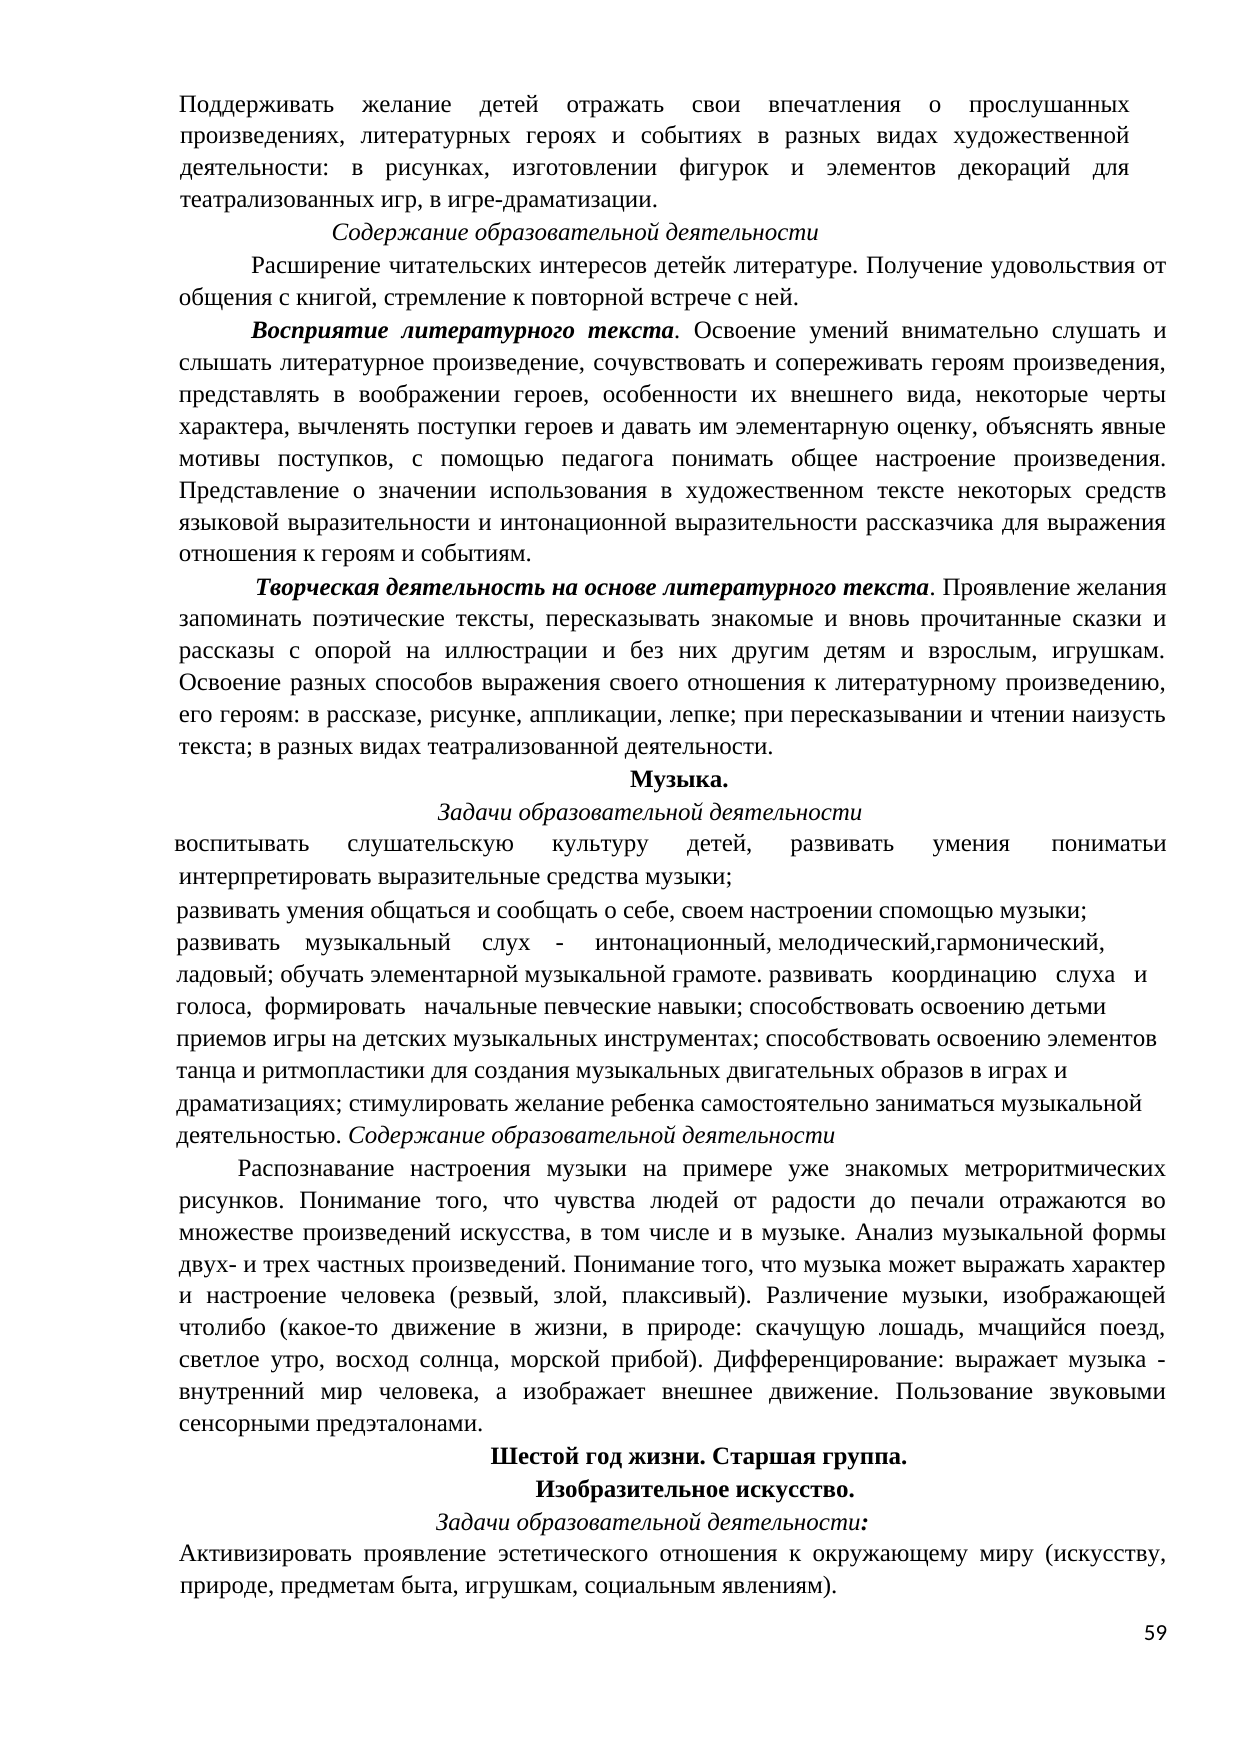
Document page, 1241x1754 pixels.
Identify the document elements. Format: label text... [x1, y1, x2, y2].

text Изобразительное искусство. [244, 1474, 1146, 1503]
text Содержание образовательной деятельности [331, 217, 1173, 246]
text Творческая деятельность на основе литературного текста. Проявление желания запоминать поэтические тексты, пересказывать знакомые и вновь прочитанные сказки и рассказы с опорой на иллюстрации и без них другим детям и взрослым, игрушкам. Освоение разных способов выражения своего отношения к литературному произведению, его героям: в рассказе, рисунке, аппликации, лепке; при пересказывании и чтении наизусть текста; в разных видах театрализованной деятельности. [179, 572, 1167, 760]
text Задачи образовательной деятельности [269, 797, 1031, 826]
text развивать умения общаться и сообщать о себе, своем настроении спомощью музыки; развивать музыкальный слух - интонационный, мелодический,гармонический, ладовый; обучать элементарной музыкальной грамоте. развивать координацию слуха и голоса, формировать начальные певческие навыки; способствовать освоению детьми приемов игры на детских музыкальных инструментах; способствовать освоению элементов танца и ритмопластики для создания музыкальных двигательных образов в играх и драматизациях; стимулировать желание ребенка самостоятельно заниматься музыкальной деятельностью. Содержание образовательной деятельности [176, 895, 1168, 1149]
text Восприятие литературного текста. Освоение умений внимательно слушать и слышать литературное произведение, сочувствовать и сопереживать героям произведения, представлять в воображении героев, особенности их внешнего вида, некоторые черты характера, вычленять поступки героев и давать им элементарную оценку, объяснять явные мотивы поступков, с помощью педагога понимать общее настроение произведения. Представление о значении использования в художественном тексте некоторых средств языковой выразительности и интонационной выразительности рассказчика для выражения отношения к героям и событиям. [179, 315, 1167, 567]
text Музыка. [244, 764, 1114, 793]
text воспитывать слушательскую культуру детей, развивать умения пониматьи [133, 828, 1173, 857]
text интерпретировать выразительные средства музыки; [179, 861, 1167, 890]
text Шестой год жизни. Старшая группа. [244, 1441, 1153, 1470]
text Распознавание настроения музыки на примере уже знакомых метроритмических рисунков. Понимание того, что чувства людей от радости до печали отражаются во множестве произведений искусства, в том числе и в музыке. Анализ музыкальной формы двух- и трех частных произведений. Понимание того, что музыка может выражать характер и настроение человека (резвый, злой, плаксивый). Различение музыки, изображающей чтолибо (какое-то движение в жизни, в природе: скачущую лошадь, мчащийся поезд, светлое утро, восход солнца, морской прибой). Дифференцирование: выражает музыка - внутренний мир человека, а изображает внешнее движение. Пользование звуковыми сенсорными предэталонами. [179, 1153, 1167, 1437]
text Задачи образовательной деятельности: [269, 1507, 1036, 1535]
text Поддерживать желание детей отражать свои впечатления о прослушанных произведениях, литературных героях и событиях в разных видах художественной деятельности: в рисунках, изготовлении фигурок и элементов декораций для театрализованных игр, в игре-драматизации. [179, 89, 1130, 213]
text Активизировать проявление эстетического отношения к окружающему миру (искусству, природе, предметам быта, игрушкам, социальным явлениям). [179, 1538, 1167, 1598]
text Расширение читательских интересов детейк литературе. Получение удовольствия от общения с книгой, стремление к повторной встрече с ней. [179, 250, 1167, 311]
